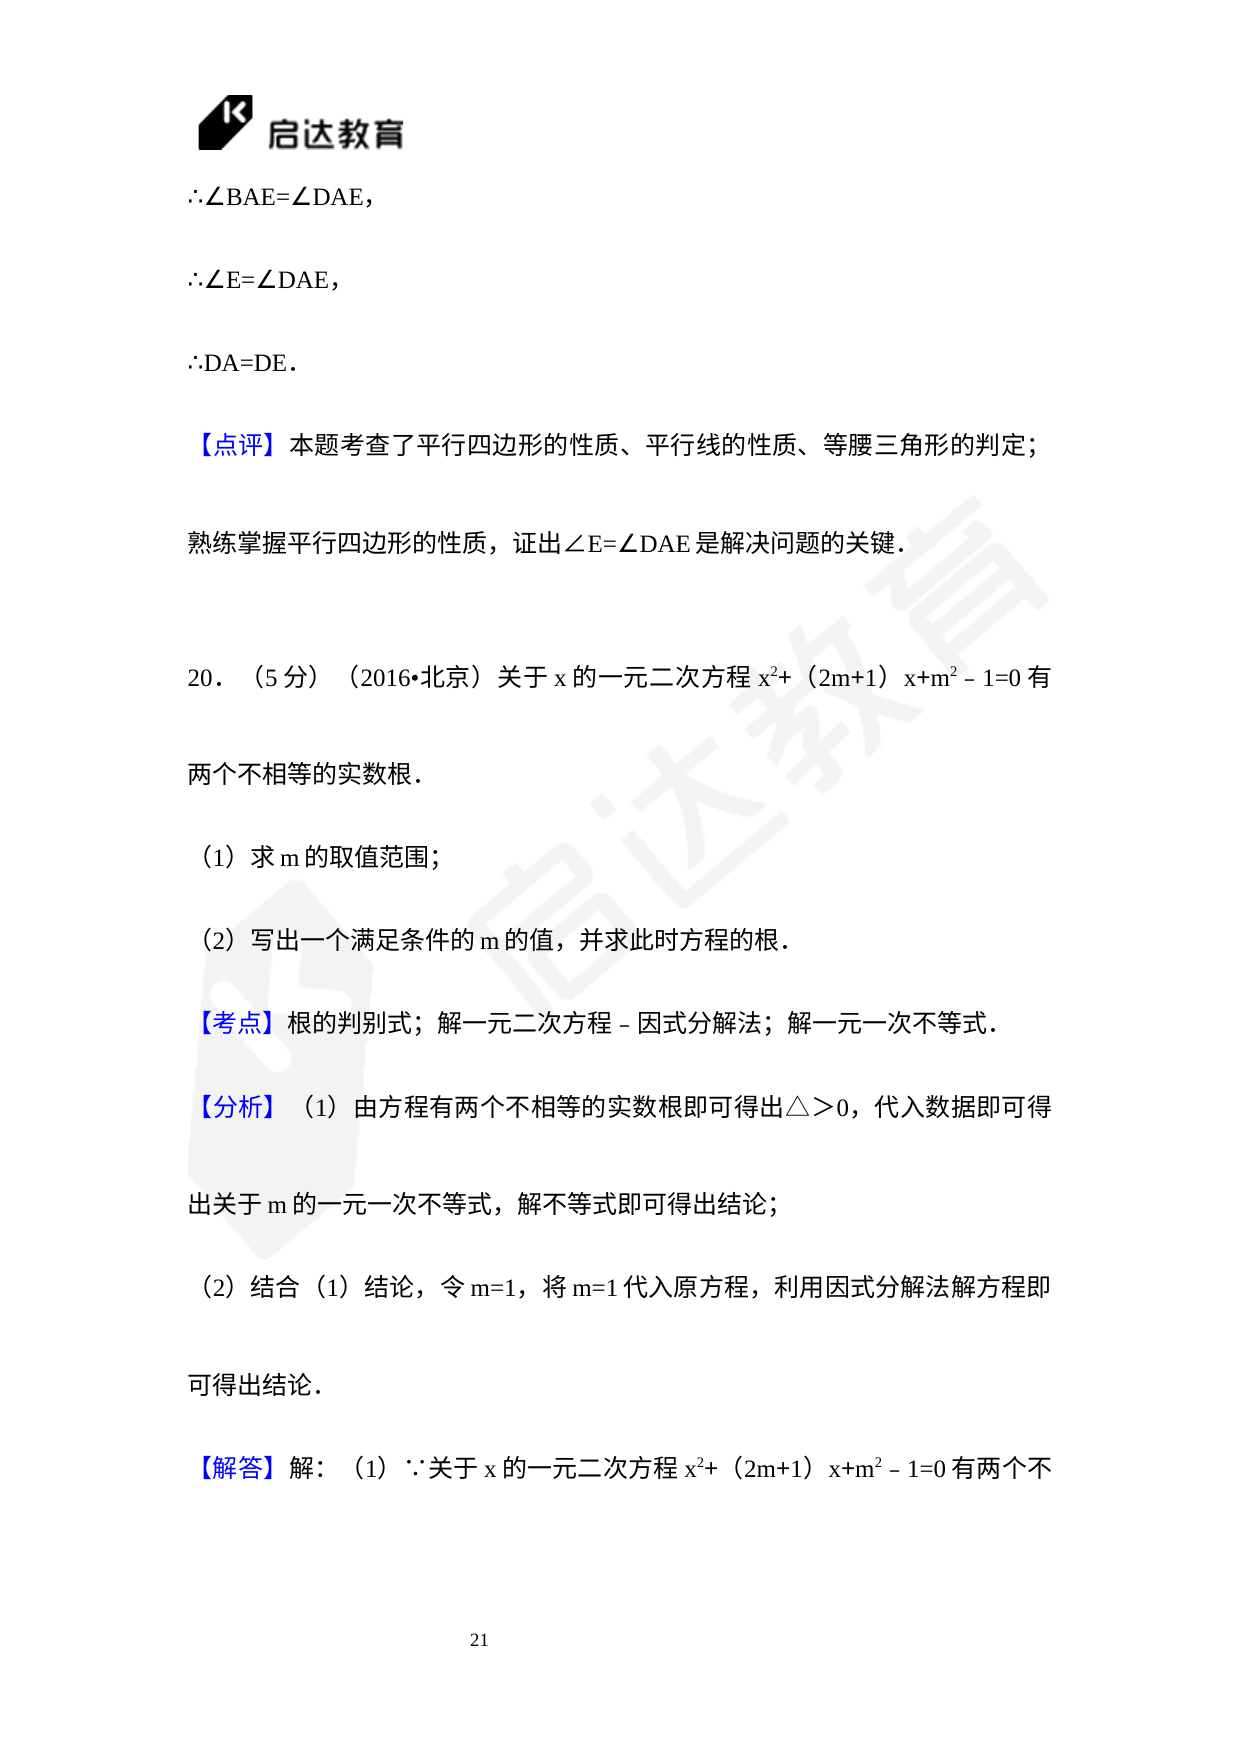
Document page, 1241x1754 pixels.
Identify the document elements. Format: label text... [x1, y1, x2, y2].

text ∴DA=DE． [187, 328, 1053, 393]
text （2）结合（1）结论，令m=1，将m=1代入原方程，利用因式分解法解方程即可得出结论． [187, 1253, 1053, 1416]
text 【解答】解：（1）∵关于x的一元二次方程x2+（2m+1）x+m2﹣1=0有两个不相等的实数根， [187, 1434, 1053, 1499]
text （2）写出一个满足条件的m的值，并求此时方程的根． [187, 906, 1053, 971]
text ∴∠BAE=∠DAE， [187, 162, 1053, 227]
text 20．（5分）（2016•北京）关于x的一元二次方程x2+（2m+1）x+m2﹣1=0有两个不相等的实数根． [187, 643, 1053, 805]
text （1）求m的取值范围； [187, 823, 1053, 888]
text 【分析】（1）由方程有两个不相等的实数根即可得出△＞0，代入数据即可得出关于m的一元一次不等式，解不等式即可得出结论； [187, 1073, 1053, 1235]
text 【点评】本题考查了平行四边形的性质、平行线的性质、等腰三角形的判定；熟练掌握平行四边形的性质，证出∠E=∠DAE是解决问题的关键． [187, 411, 1053, 574]
picture [198, 95, 404, 150]
text ∴∠E=∠DAE， [187, 245, 1053, 310]
text 【考点】根的判别式；解一元二次方程﹣因式分解法；解一元一次不等式．菁优网版权所有 [187, 989, 1053, 1054]
